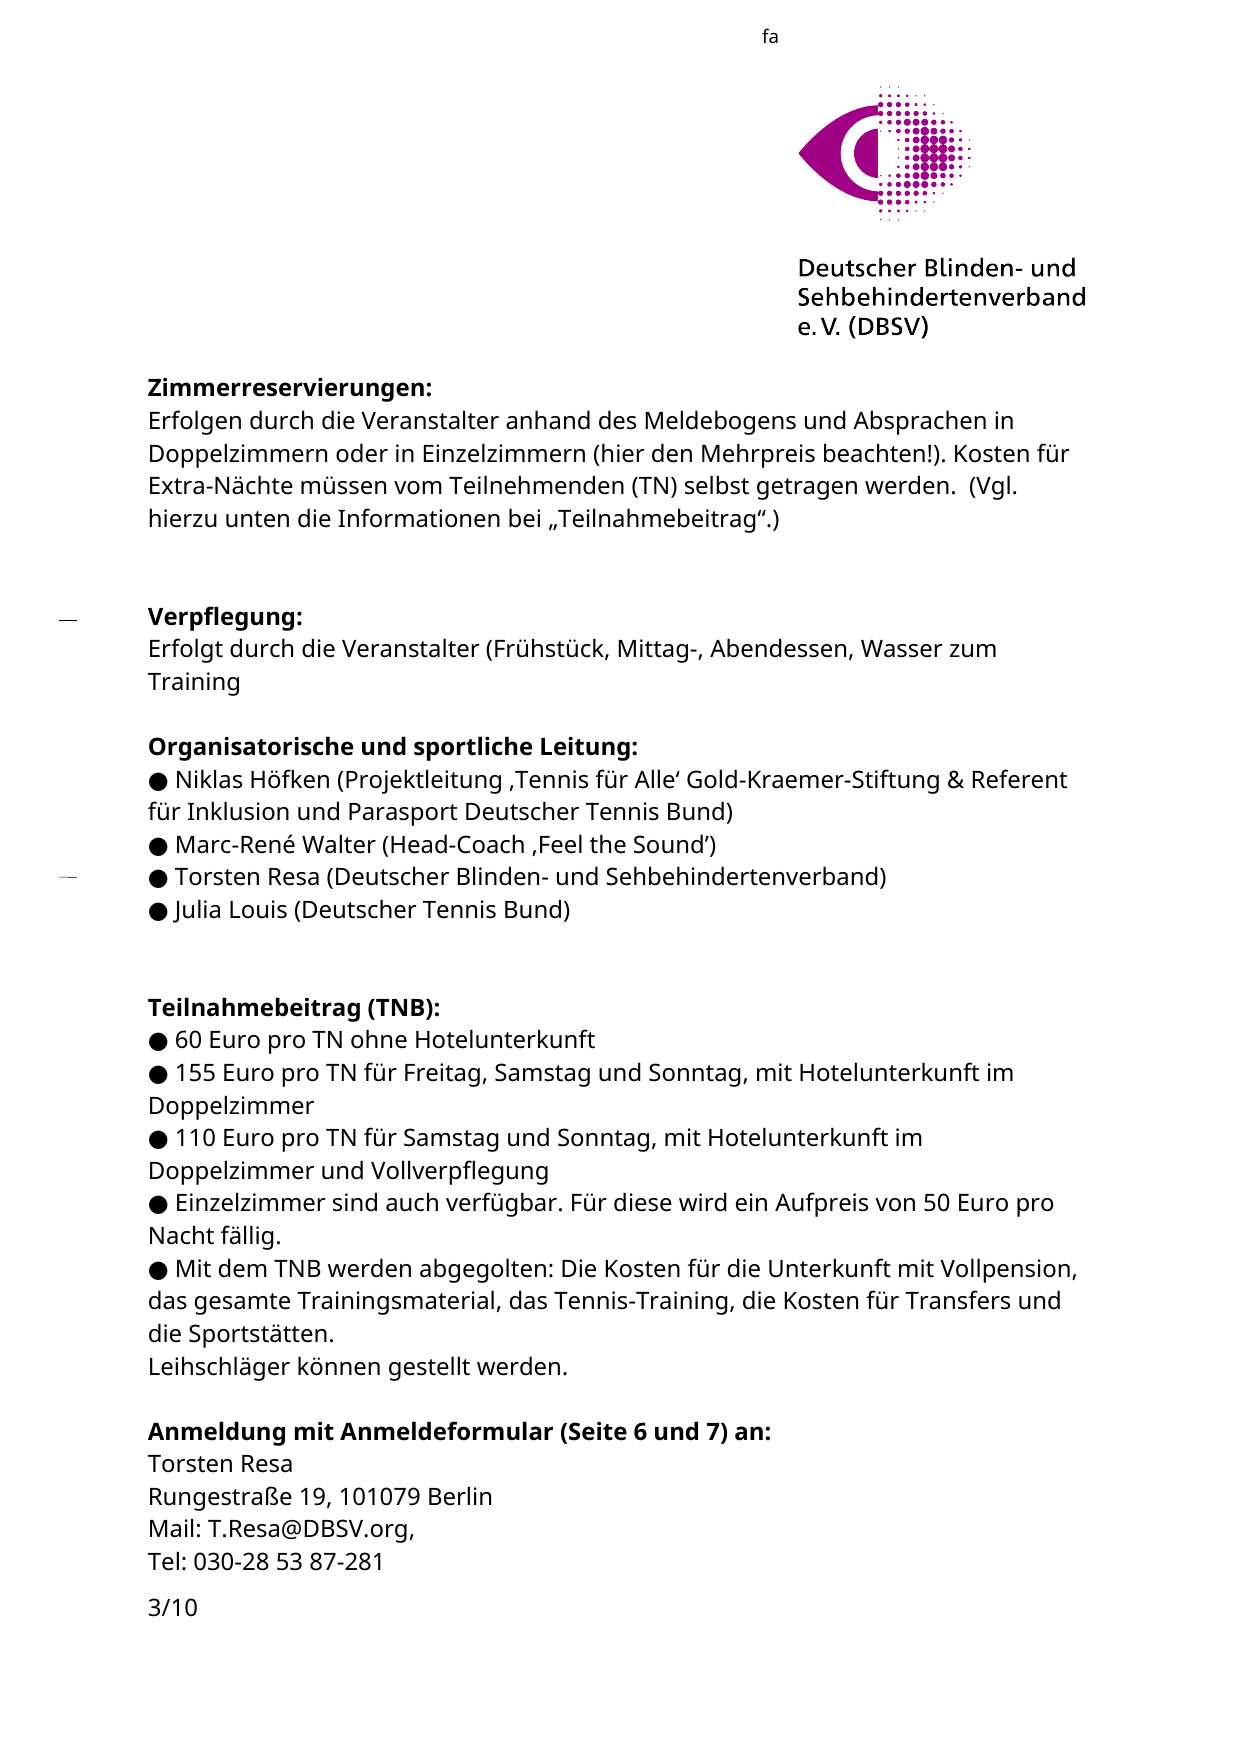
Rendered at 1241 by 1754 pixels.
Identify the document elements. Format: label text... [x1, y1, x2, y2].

picture [761, 49, 1122, 372]
text Torsten Resa [148, 1447, 1093, 1480]
text ● 60 Euro pro TN ohne Hotelunterkunft [148, 1023, 1093, 1056]
text ● 110 Euro pro TN für Samstag und Sonntag, mit Hotelunterkunft im Doppelzimmer und Vollverpflegung [148, 1121, 1093, 1186]
text Erfolgen durch die Veranstalter anhand des Meldebogens und Absprachen in Doppelzimmern oder in Einzelzimmern (hier den Mehrpreis beachten!). Kosten für Extra-Nächte müssen vom Teilnehmenden (TN) selbst getragen werden. (Vgl. hierzu unten die Informationen bei „Teilnahmebeitrag“.) [148, 404, 1093, 534]
text Anmeldung mit Anmeldeformular (Seite 6 und 7) an: [148, 1414, 1093, 1447]
text Verpflegung: [148, 599, 1093, 632]
text ● 155 Euro pro TN für Freitag, Samstag und Sonntag, mit Hotelunterkunft im Doppelzimmer [148, 1056, 1093, 1121]
text Teilnahmebeitrag (TNB): [148, 991, 1093, 1023]
text ● Torsten Resa (Deutscher Blinden- und Sehbehindertenverband) [148, 860, 1093, 893]
text Mail: T.Resa@DBSV.org, [148, 1512, 1093, 1545]
text ● Julia Louis (Deutscher Tennis Bund) [148, 893, 1093, 925]
text Leihschläger können gestellt werden. [148, 1349, 1093, 1382]
text Rungestraße 19, 101079 Berlin [148, 1480, 1093, 1512]
text ● Marc-René Walter (Head-Coach ‚Feel the Sound’) [148, 828, 1093, 860]
text ● Niklas Höfken (Projektleitung ‚Tennis für Alle‘ Gold-Kraemer-Stiftung & Referent für Inklusion und Parasport Deutscher Tennis Bund) [148, 762, 1093, 828]
text Organisatorische und sportliche Leitung: [148, 730, 1093, 762]
text Erfolgt durch die Veranstalter (Frühstück, Mittag-, Abendessen, Wasser zum Training [148, 632, 1093, 697]
text ● Mit dem TNB werden abgegolten: Die Kosten für die Unterkunft mit Vollpension, das gesamte Trainingsmaterial, das Tennis-Training, die Kosten für Transfers und die Sportstätten. [148, 1251, 1093, 1349]
text Tel: 030-28 53 87-281 [148, 1545, 1093, 1577]
text Zimmerreservierungen: [148, 371, 1093, 404]
text ● Einzelzimmer sind auch verfügbar. Für diese wird ein Aufpreis von 50 Euro pro Nacht fällig. [148, 1186, 1093, 1251]
